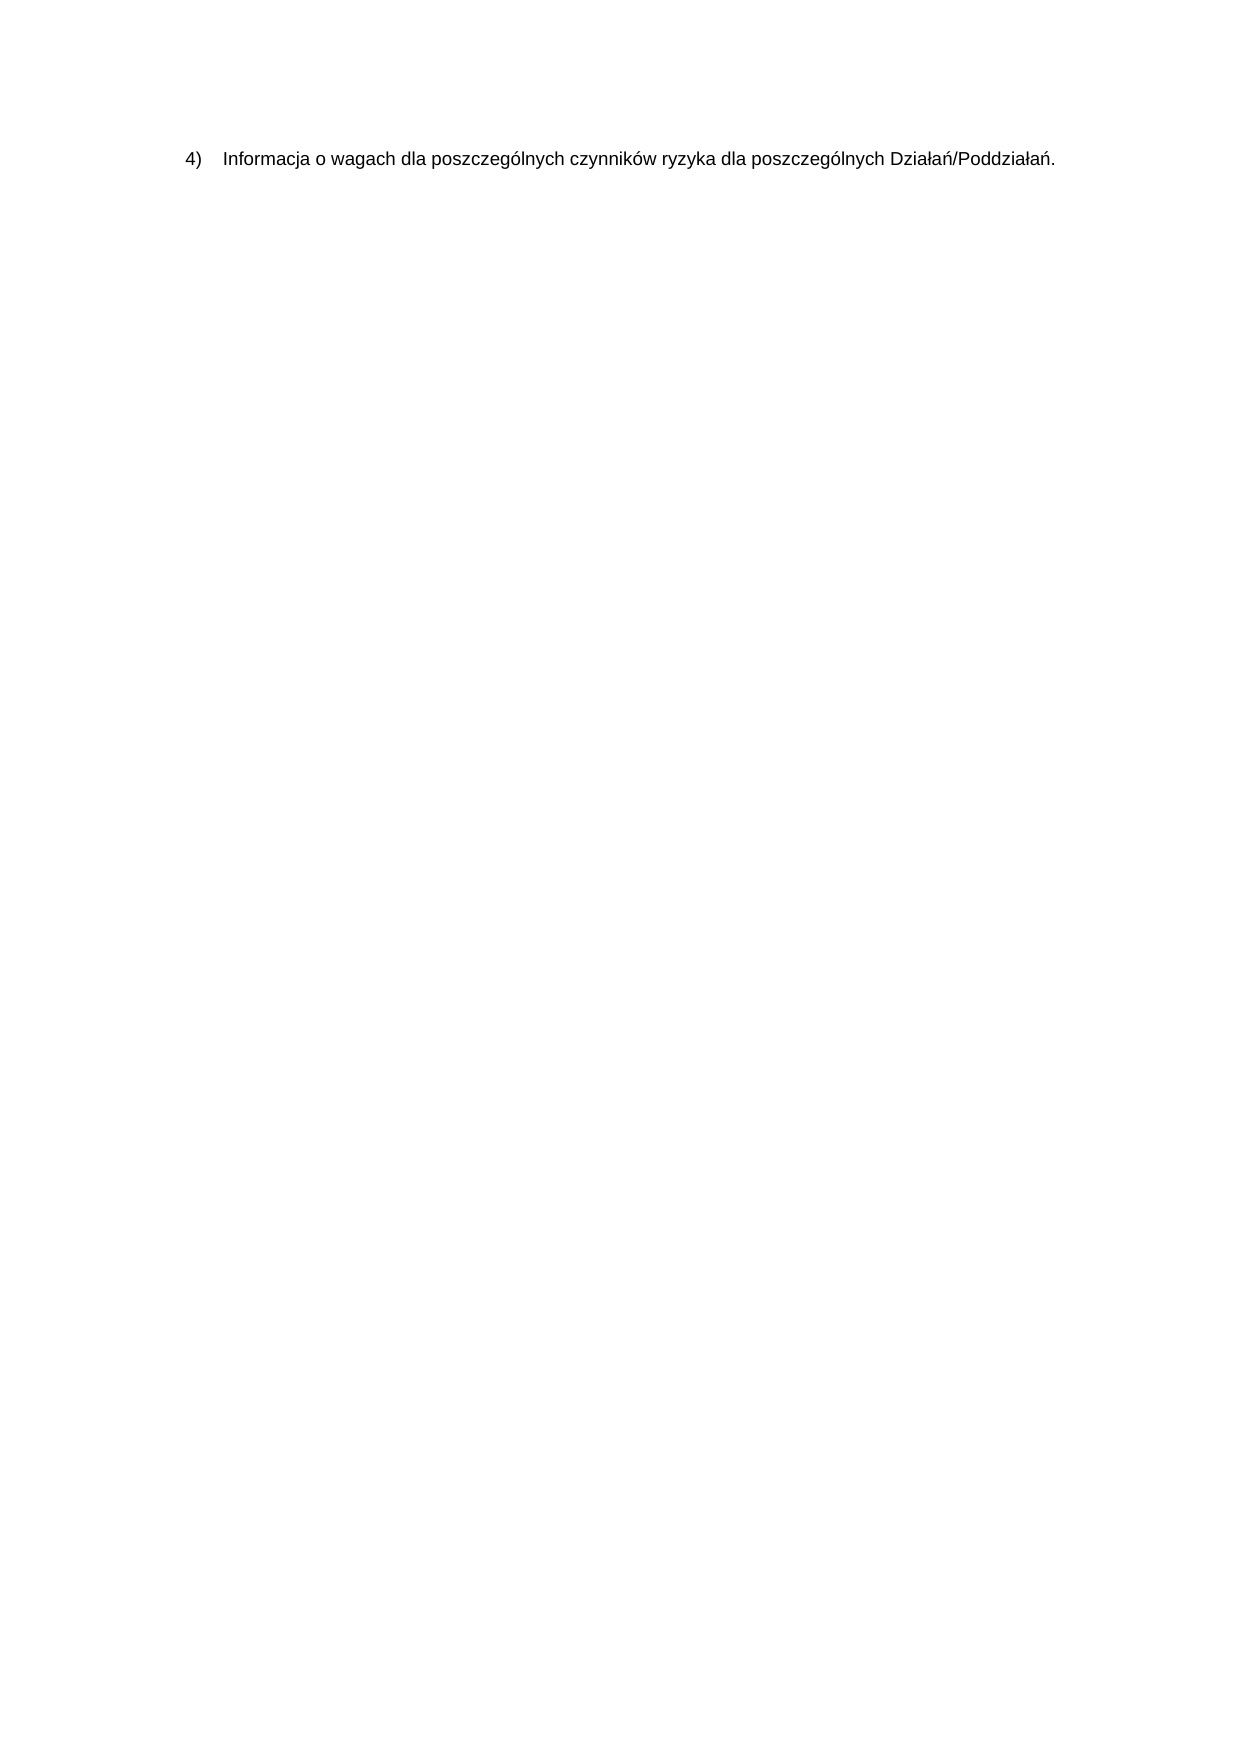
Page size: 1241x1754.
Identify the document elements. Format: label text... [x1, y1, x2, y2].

list Informacja o wagach dla poszczególnych czynników ryzyka dla poszczególnych Działań/Poddziałań. [185, 148, 1093, 169]
